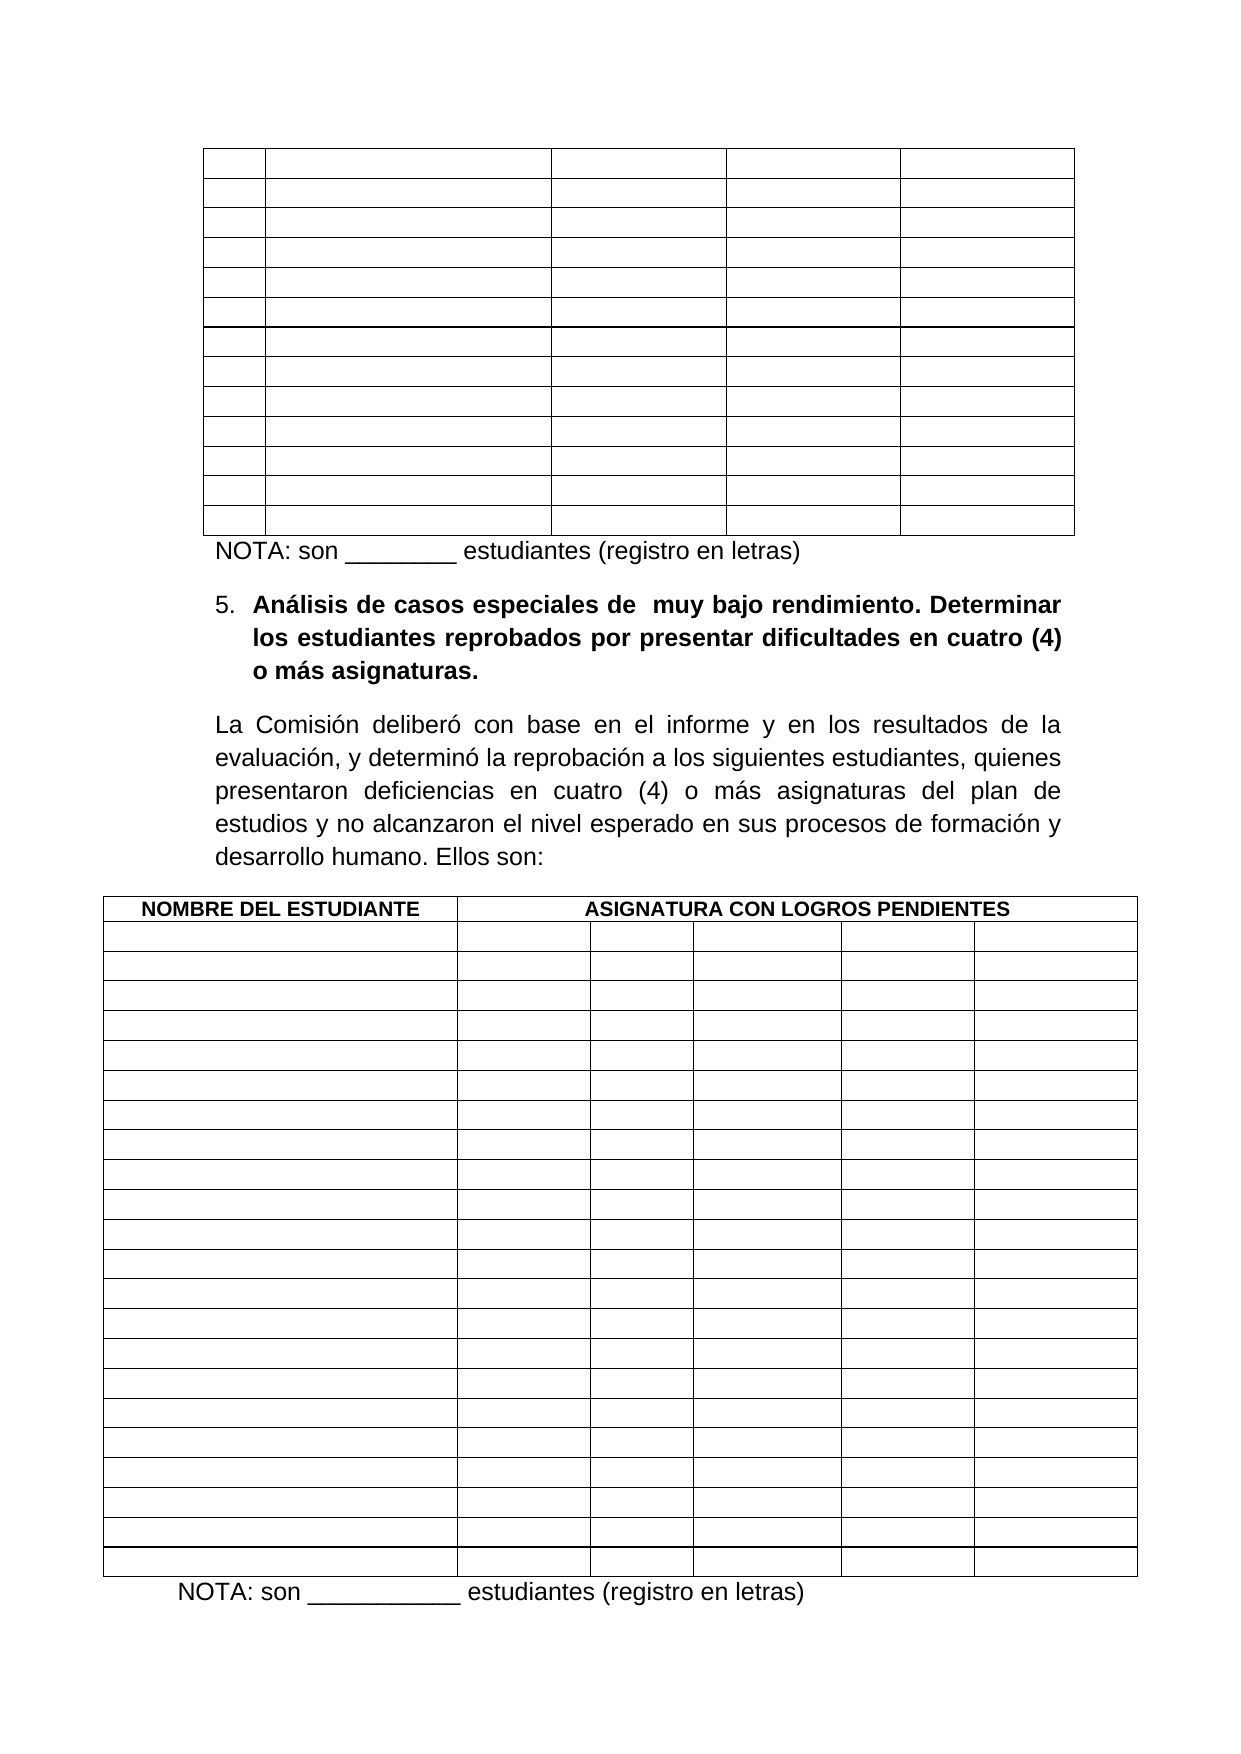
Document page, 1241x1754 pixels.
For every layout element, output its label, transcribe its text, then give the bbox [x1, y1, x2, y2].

table_cell [975, 1190, 1137, 1219]
table_cell [591, 1071, 693, 1099]
table_cell [694, 1101, 841, 1129]
table_cell [901, 298, 1074, 326]
table_cell [104, 1190, 457, 1219]
table_cell [727, 476, 900, 505]
table_cell [104, 1339, 457, 1368]
table_cell [266, 506, 551, 535]
table_cell [901, 447, 1074, 475]
table_cell [591, 1250, 693, 1278]
table_cell [694, 1071, 841, 1099]
table_cell [901, 238, 1074, 267]
table_cell [842, 922, 974, 951]
table_cell [727, 447, 900, 475]
table_cell [266, 357, 551, 386]
table_cell [552, 328, 726, 356]
table_cell [458, 981, 590, 1010]
table_cell [591, 952, 693, 980]
table_cell [694, 1369, 841, 1397]
table_header ASIGNATURA CON LOGROS PENDIENTES [458, 897, 1137, 921]
table_cell [552, 447, 726, 475]
table_cell [552, 298, 726, 326]
table_cell [975, 1428, 1137, 1457]
table_cell [204, 328, 265, 356]
table_cell [204, 268, 265, 297]
table_cell [458, 1369, 590, 1397]
table_cell [266, 149, 551, 177]
table_cell [104, 1011, 457, 1040]
table_cell [104, 1488, 457, 1517]
table_cell [975, 1011, 1137, 1040]
table_cell [204, 149, 265, 177]
table_cell [901, 506, 1074, 535]
table_cell [591, 1309, 693, 1338]
table_cell [842, 1279, 974, 1308]
table_cell [842, 1488, 974, 1517]
table_cell [901, 357, 1074, 386]
table_cell [458, 1071, 590, 1099]
table_cell [204, 208, 265, 237]
table_cell [975, 981, 1137, 1010]
table_cell [694, 1190, 841, 1219]
table_cell [901, 149, 1074, 177]
table_cell [694, 1428, 841, 1457]
table_cell [727, 268, 900, 297]
table_cell [975, 1488, 1137, 1517]
table_cell [104, 1220, 457, 1248]
table_cell [458, 1250, 590, 1278]
table_cell [842, 1458, 974, 1487]
table_cell [694, 1279, 841, 1308]
table_cell [552, 179, 726, 207]
table_cell [975, 1369, 1137, 1397]
table_cell [104, 1130, 457, 1159]
table_cell [727, 179, 900, 207]
table_cell [901, 387, 1074, 416]
table_cell [552, 268, 726, 297]
table_cell [842, 952, 974, 980]
table_cell [266, 298, 551, 326]
table_cell [975, 922, 1137, 951]
table_cell [104, 1041, 457, 1070]
table_cell [266, 179, 551, 207]
table_cell [975, 1548, 1137, 1576]
table_cell [104, 1279, 457, 1308]
table_cell [975, 1071, 1137, 1099]
table_cell [104, 1250, 457, 1278]
table_cell [591, 1220, 693, 1248]
table_cell [975, 1399, 1137, 1427]
table_cell [266, 476, 551, 505]
table_cell [975, 1160, 1137, 1189]
text La Comisión deliberó con base en el informe y en los resultados de la evaluación, y determinó la reprobación a los siguientes estudiantes, quienes presentaron deficiencias en cuatro (4) o más asignaturas del plan de estudios y no alcanzaron el nivel esperado en sus procesos de formación y desarrollo humano. Ellos son: [215, 710, 1063, 871]
table_cell [591, 1160, 693, 1189]
table_cell [104, 1428, 457, 1457]
table_header NOMBRE DEL ESTUDIANTE [104, 897, 457, 921]
table_cell [458, 922, 590, 951]
table_cell [694, 1011, 841, 1040]
list Análisis de casos especiales de muy bajo rendimiento. Determinar los estudiantes reprobados por presentar dificultades en cuatro (4) o más asignaturas. [215, 590, 1063, 685]
table_cell [901, 417, 1074, 446]
table_cell [727, 506, 900, 535]
table_cell [104, 1101, 457, 1129]
table_cell [842, 981, 974, 1010]
table_cell [975, 1339, 1137, 1368]
table_cell [204, 417, 265, 446]
table_cell [842, 1071, 974, 1099]
table_cell [552, 476, 726, 505]
table_cell [694, 922, 841, 951]
table_cell [266, 447, 551, 475]
table_cell [266, 328, 551, 356]
table_cell [104, 1399, 457, 1427]
table_cell [694, 1220, 841, 1248]
table_cell [591, 1011, 693, 1040]
table_cell [727, 357, 900, 386]
table_cell [694, 1458, 841, 1487]
table_cell [901, 268, 1074, 297]
table_cell [901, 208, 1074, 237]
table_cell [842, 1041, 974, 1070]
table_cell [204, 357, 265, 386]
table_cell [104, 1309, 457, 1338]
table_cell [842, 1428, 974, 1457]
table_cell [901, 476, 1074, 505]
table_cell [727, 417, 900, 446]
table_cell [842, 1130, 974, 1159]
text NOTA: son ________ estudiantes (registro en letras) [215, 536, 1063, 565]
table_cell [975, 1279, 1137, 1308]
table_cell [104, 1160, 457, 1189]
table_cell [552, 357, 726, 386]
table_cell [204, 476, 265, 505]
table_cell [204, 447, 265, 475]
table_cell [458, 1279, 590, 1308]
table_cell [458, 1488, 590, 1517]
table_cell [591, 1488, 693, 1517]
table_cell [975, 952, 1137, 980]
table_cell [842, 1250, 974, 1278]
table_cell [266, 387, 551, 416]
table_cell [727, 328, 900, 356]
table_cell [591, 981, 693, 1010]
table_cell [552, 506, 726, 535]
table_cell [458, 1548, 590, 1576]
table_cell [694, 1488, 841, 1517]
table_cell [458, 1190, 590, 1219]
table_cell [458, 1130, 590, 1159]
table_cell [842, 1309, 974, 1338]
table_cell [591, 1518, 693, 1546]
table_cell [901, 328, 1074, 356]
table_cell [458, 1041, 590, 1070]
table_cell [266, 238, 551, 267]
table_cell [694, 1518, 841, 1546]
table_cell [975, 1101, 1137, 1129]
table_cell [104, 952, 457, 980]
table_cell [694, 1339, 841, 1368]
table_cell [552, 417, 726, 446]
table_cell [842, 1518, 974, 1546]
table_cell [975, 1041, 1137, 1070]
table_cell [458, 1160, 590, 1189]
table_cell [458, 1458, 590, 1487]
table_cell [591, 922, 693, 951]
table_cell [694, 1548, 841, 1576]
table_cell [975, 1518, 1137, 1546]
table_cell [266, 268, 551, 297]
table_cell [694, 1041, 841, 1070]
table_cell [901, 179, 1074, 207]
table_cell [591, 1339, 693, 1368]
table_cell [458, 1101, 590, 1129]
table_cell [727, 298, 900, 326]
table_cell [694, 1399, 841, 1427]
table_cell [104, 1548, 457, 1576]
table_cell [591, 1458, 693, 1487]
table_cell [104, 1369, 457, 1397]
table_cell [266, 417, 551, 446]
table_cell [458, 952, 590, 980]
table_cell [727, 208, 900, 237]
table_cell [104, 1071, 457, 1099]
table_cell [694, 1250, 841, 1278]
table_cell [694, 1130, 841, 1159]
table_cell [204, 506, 265, 535]
table_cell [552, 238, 726, 267]
table_cell [842, 1369, 974, 1397]
table_cell [104, 981, 457, 1010]
table_cell [552, 208, 726, 237]
table_cell [842, 1101, 974, 1129]
table_cell [591, 1101, 693, 1129]
table_cell [591, 1548, 693, 1576]
table_cell [204, 387, 265, 416]
table_cell [727, 387, 900, 416]
table_cell [458, 1220, 590, 1248]
table_cell [727, 238, 900, 267]
table_cell [204, 179, 265, 207]
table_cell [204, 298, 265, 326]
table_cell [552, 149, 726, 177]
text NOTA: son ___________ estudiantes (registro en letras) [177, 1577, 1063, 1606]
table_cell [842, 1160, 974, 1189]
table_cell [842, 1011, 974, 1040]
table_cell [458, 1309, 590, 1338]
table_cell [842, 1548, 974, 1576]
table_cell [591, 1190, 693, 1219]
table_cell [694, 1309, 841, 1338]
table_cell [975, 1220, 1137, 1248]
table_cell [842, 1220, 974, 1248]
table_cell [458, 1518, 590, 1546]
table_cell [552, 387, 726, 416]
table_cell [975, 1458, 1137, 1487]
table_cell [591, 1369, 693, 1397]
table_cell [591, 1041, 693, 1070]
table_cell [694, 952, 841, 980]
table_cell [458, 1339, 590, 1368]
table_cell [842, 1190, 974, 1219]
table_cell [104, 1458, 457, 1487]
table_cell [975, 1130, 1137, 1159]
table_cell [975, 1309, 1137, 1338]
table_cell [104, 922, 457, 951]
table_cell [458, 1428, 590, 1457]
table_cell [591, 1428, 693, 1457]
table_cell [104, 1518, 457, 1546]
table_cell [458, 1399, 590, 1427]
table_cell [975, 1250, 1137, 1278]
table_cell [458, 1011, 590, 1040]
table_cell [694, 1160, 841, 1189]
table_cell [842, 1399, 974, 1427]
table_cell [727, 149, 900, 177]
table_cell [694, 981, 841, 1010]
table_cell [591, 1130, 693, 1159]
table_cell [204, 238, 265, 267]
table_cell [842, 1339, 974, 1368]
table_cell [266, 208, 551, 237]
table_cell [591, 1279, 693, 1308]
table_cell [591, 1399, 693, 1427]
